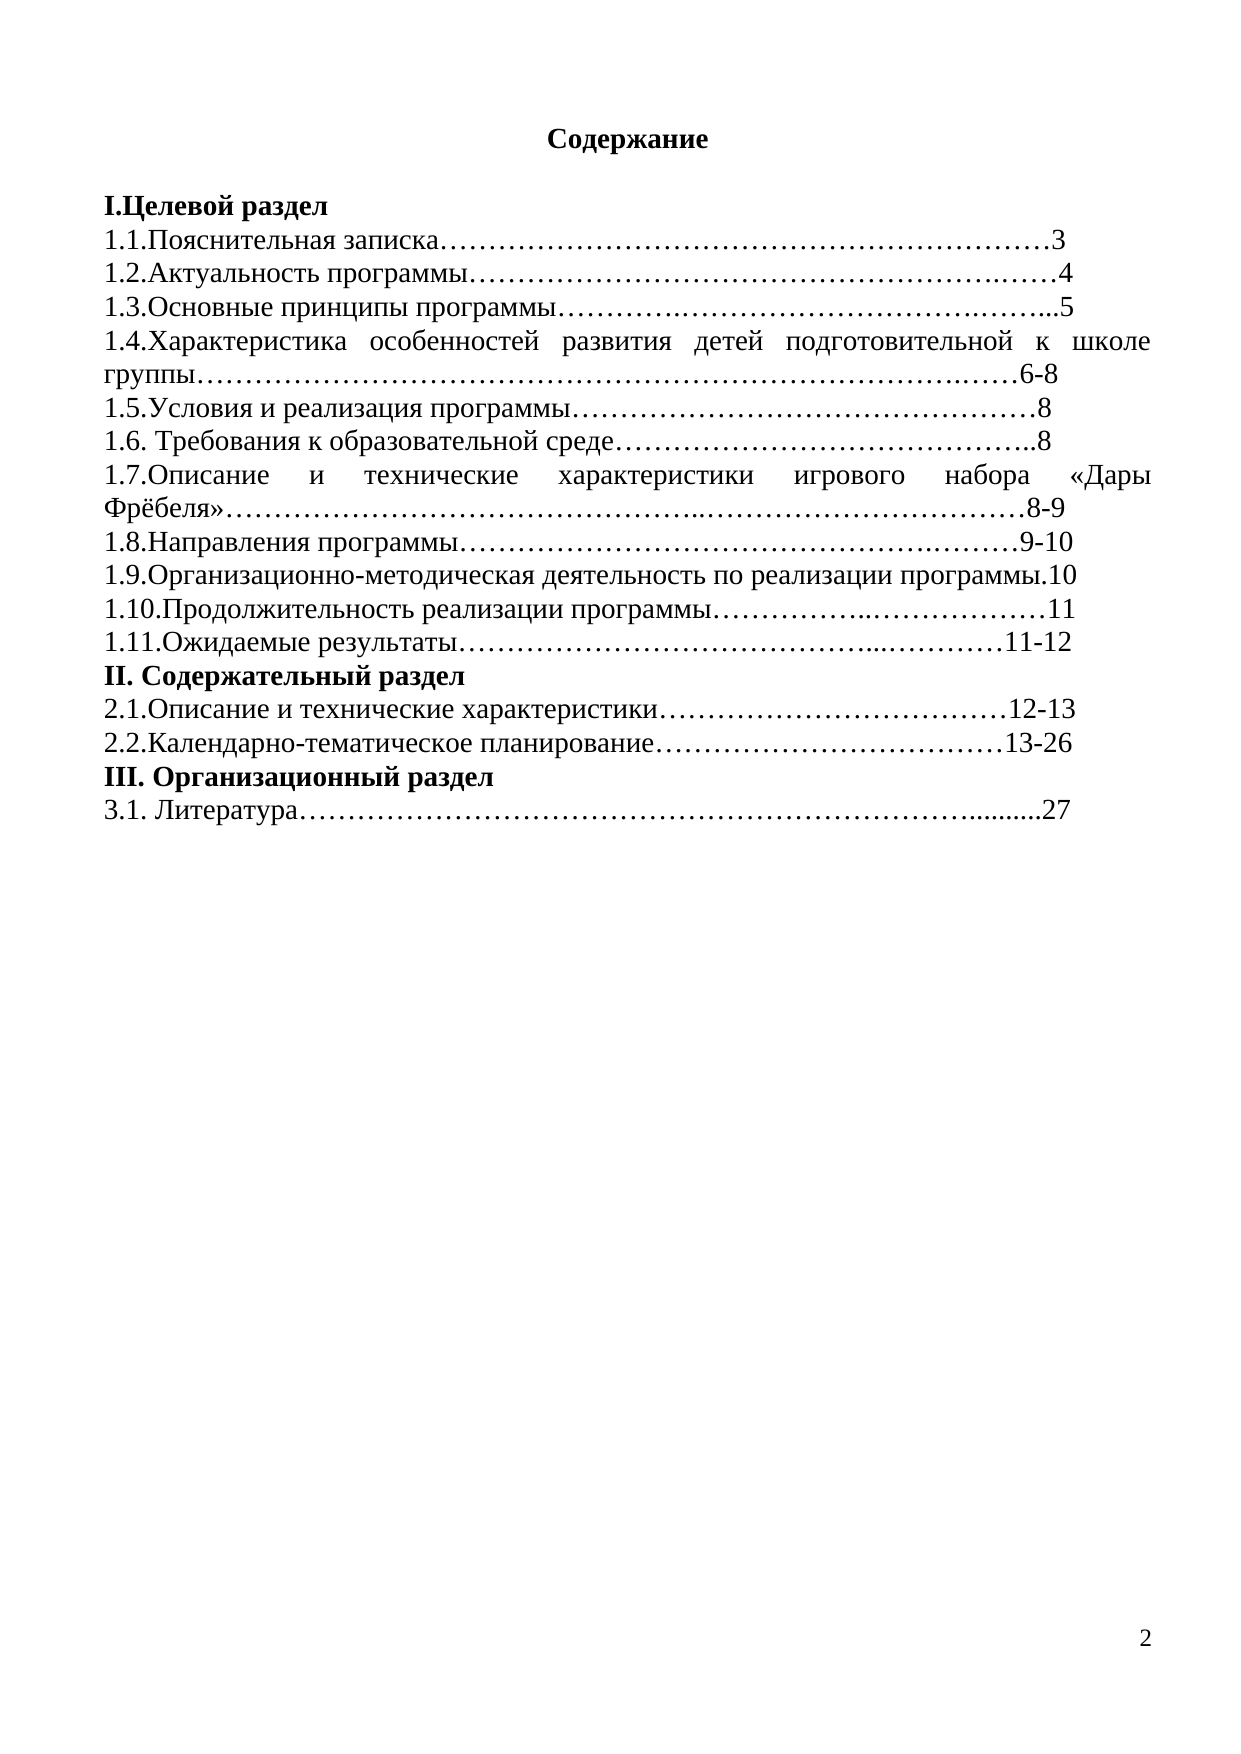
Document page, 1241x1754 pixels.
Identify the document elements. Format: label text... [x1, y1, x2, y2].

text II. Содержательный раздел [103, 658, 1152, 692]
text 1.5.Условия и реализация программы…………………………………………8 [103, 390, 1152, 423]
text 1.7.Описание и технические характеристики игрового набора «Дары Фрёбеля»…………………………………………..……………………………8-9 [103, 457, 1152, 524]
text 1.8.Направления программы………………………………………….………9-10 [103, 524, 1152, 557]
text 1.3.Основные принципы программы………….………………………….……...5 [103, 289, 1152, 323]
text 2.2.Календарно-тематическое планирование………………………………13-26 [103, 725, 1152, 759]
text Содержание [103, 121, 1152, 155]
text 1.9.Организационно-методическая деятельность по реализации программы.10 [103, 557, 1152, 591]
text 1.10.Продолжительность реализации программы……………..………………11 [103, 591, 1152, 624]
text 3.1. Литература……………………………………………………………..........27 [103, 792, 1152, 826]
text 1.2.Актуальность программы……………………………………………….……4 [103, 256, 1152, 289]
text 1.1.Пояснительная записка………………………………………………………3 [103, 222, 1152, 256]
text 1.4.Характеристика особенностей развития детей подготовительной к школе группы…………………………………………………………………….……6-8 [103, 323, 1152, 390]
text 1.11.Ожидаемые результаты……………………………………...…………11-12 [103, 624, 1152, 658]
text III. Организационный раздел [103, 759, 1152, 792]
text 1.6. Требования к образовательной среде……………………………………..8 [103, 423, 1152, 457]
text 2.1.Описание и технические характеристики………………………………12-13 [103, 692, 1152, 725]
text I.Целевой раздел [103, 188, 1152, 222]
